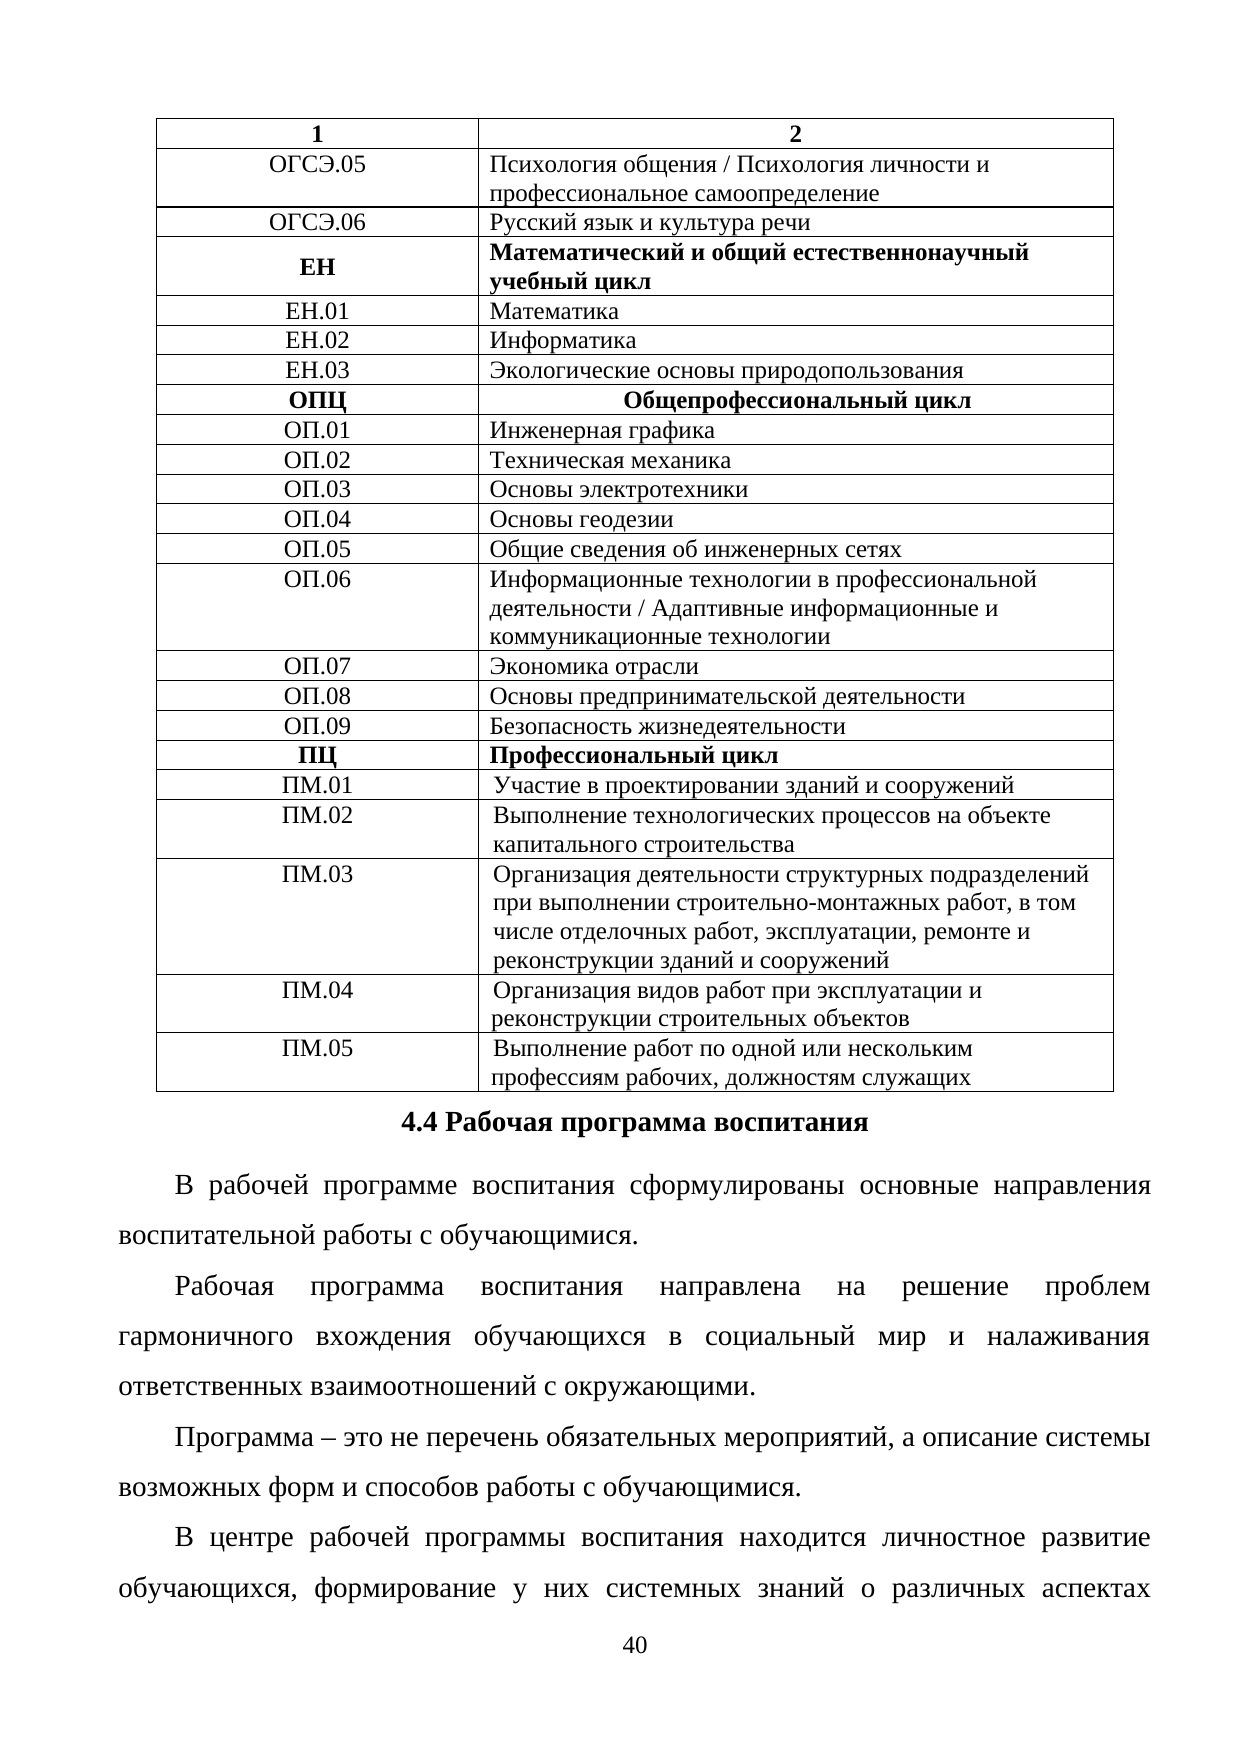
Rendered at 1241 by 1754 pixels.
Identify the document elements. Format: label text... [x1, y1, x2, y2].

table_cell ОГСЭ.05 [157, 149, 478, 206]
table_cell Общие сведения об инженерных сетях [479, 534, 1113, 563]
table_cell Экологические основы природопользования [479, 355, 1113, 384]
table_cell ЕН.01 [157, 296, 478, 324]
table_cell ПМ.04 [157, 975, 478, 1032]
table_cell ПМ.05 [157, 1033, 478, 1091]
table_cell ЕН.02 [157, 326, 478, 354]
table_cell ОП.09 [157, 711, 478, 739]
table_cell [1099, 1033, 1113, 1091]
table_cell ПМ.02 [157, 800, 478, 858]
table_cell Выполнение технологических процессов на объекте капитального строительства [479, 800, 1113, 858]
table_cell 1 [157, 119, 478, 148]
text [118, 1519, 1152, 1603]
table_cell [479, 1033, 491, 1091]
text Рабочая программа воспитания направлена на решение проблем гармоничного вхождения обучающихся в социальный мир и налаживания ответственных взаимоотношений с окружающими. [118, 1268, 1152, 1402]
table_cell ОП.06 [157, 564, 478, 650]
table_cell ПМ.03 [157, 859, 478, 974]
table_cell Участие в проектировании зданий и сооружений [479, 770, 1113, 799]
table_cell ОГСЭ.06 [157, 208, 478, 236]
table_cell ОП.01 [157, 415, 478, 444]
text 4.4 Рабочая программа воспитания [118, 1104, 1152, 1138]
table_cell Психология общения / Психология личности и профессиональное самоопределение [479, 149, 1113, 206]
table_cell ЕН [157, 237, 478, 295]
table_cell Основы предпринимательской деятельности [479, 681, 1113, 710]
table_cell Безопасность жизнедеятельности [479, 711, 1113, 739]
table_cell Техническая механика [479, 445, 1113, 473]
table_cell Информатика [479, 326, 1113, 354]
table_cell ПЦ [157, 741, 478, 769]
table_cell Информационные технологии в профессиональной деятельности / Адаптивные информационные и коммуникационные технологии [479, 564, 1113, 650]
table_cell Инженерная графика [479, 415, 1113, 444]
text Программа – это не перечень обязательных мероприятий, а описание системы возможных форм и способов работы с обучающимися. [118, 1419, 1152, 1503]
table_cell ПМ.01 [157, 770, 478, 799]
table_cell ОП.08 [157, 681, 478, 710]
table_cell 2 [479, 119, 1113, 148]
table_cell ОП.03 [157, 475, 478, 503]
table_cell Математический и общий естественнонаучный учебный цикл [479, 237, 1113, 295]
table_cell Организация деятельности структурных подразделений при выполнении строительно-монтажных работ, в том числе отделочных работ, эксплуатации, ремонте и реконструкции зданий и сооружений [479, 859, 1113, 974]
table_cell ЕН.03 [157, 355, 478, 384]
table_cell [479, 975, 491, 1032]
table_cell ОП.04 [157, 504, 478, 533]
table_cell ОПЦ [157, 385, 478, 414]
table_cell Экономика отрасли [479, 651, 1113, 680]
table_cell ОП.07 [157, 651, 478, 680]
table_cell ОП.02 [157, 445, 478, 473]
table_cell Общепрофессиональный цикл [479, 385, 1113, 414]
table_cell Основы геодезии [479, 504, 1113, 533]
table_cell Профессиональный цикл [479, 741, 1113, 769]
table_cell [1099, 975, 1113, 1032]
table_cell Основы электротехники [479, 475, 1113, 503]
table_cell Математика [479, 296, 1113, 324]
table_cell Русский язык и культура речи [479, 208, 1113, 236]
table_cell ОП.05 [157, 534, 478, 563]
text В рабочей программе воспитания сформулированы основные направления воспитательной работы с обучающимися. [118, 1167, 1152, 1251]
